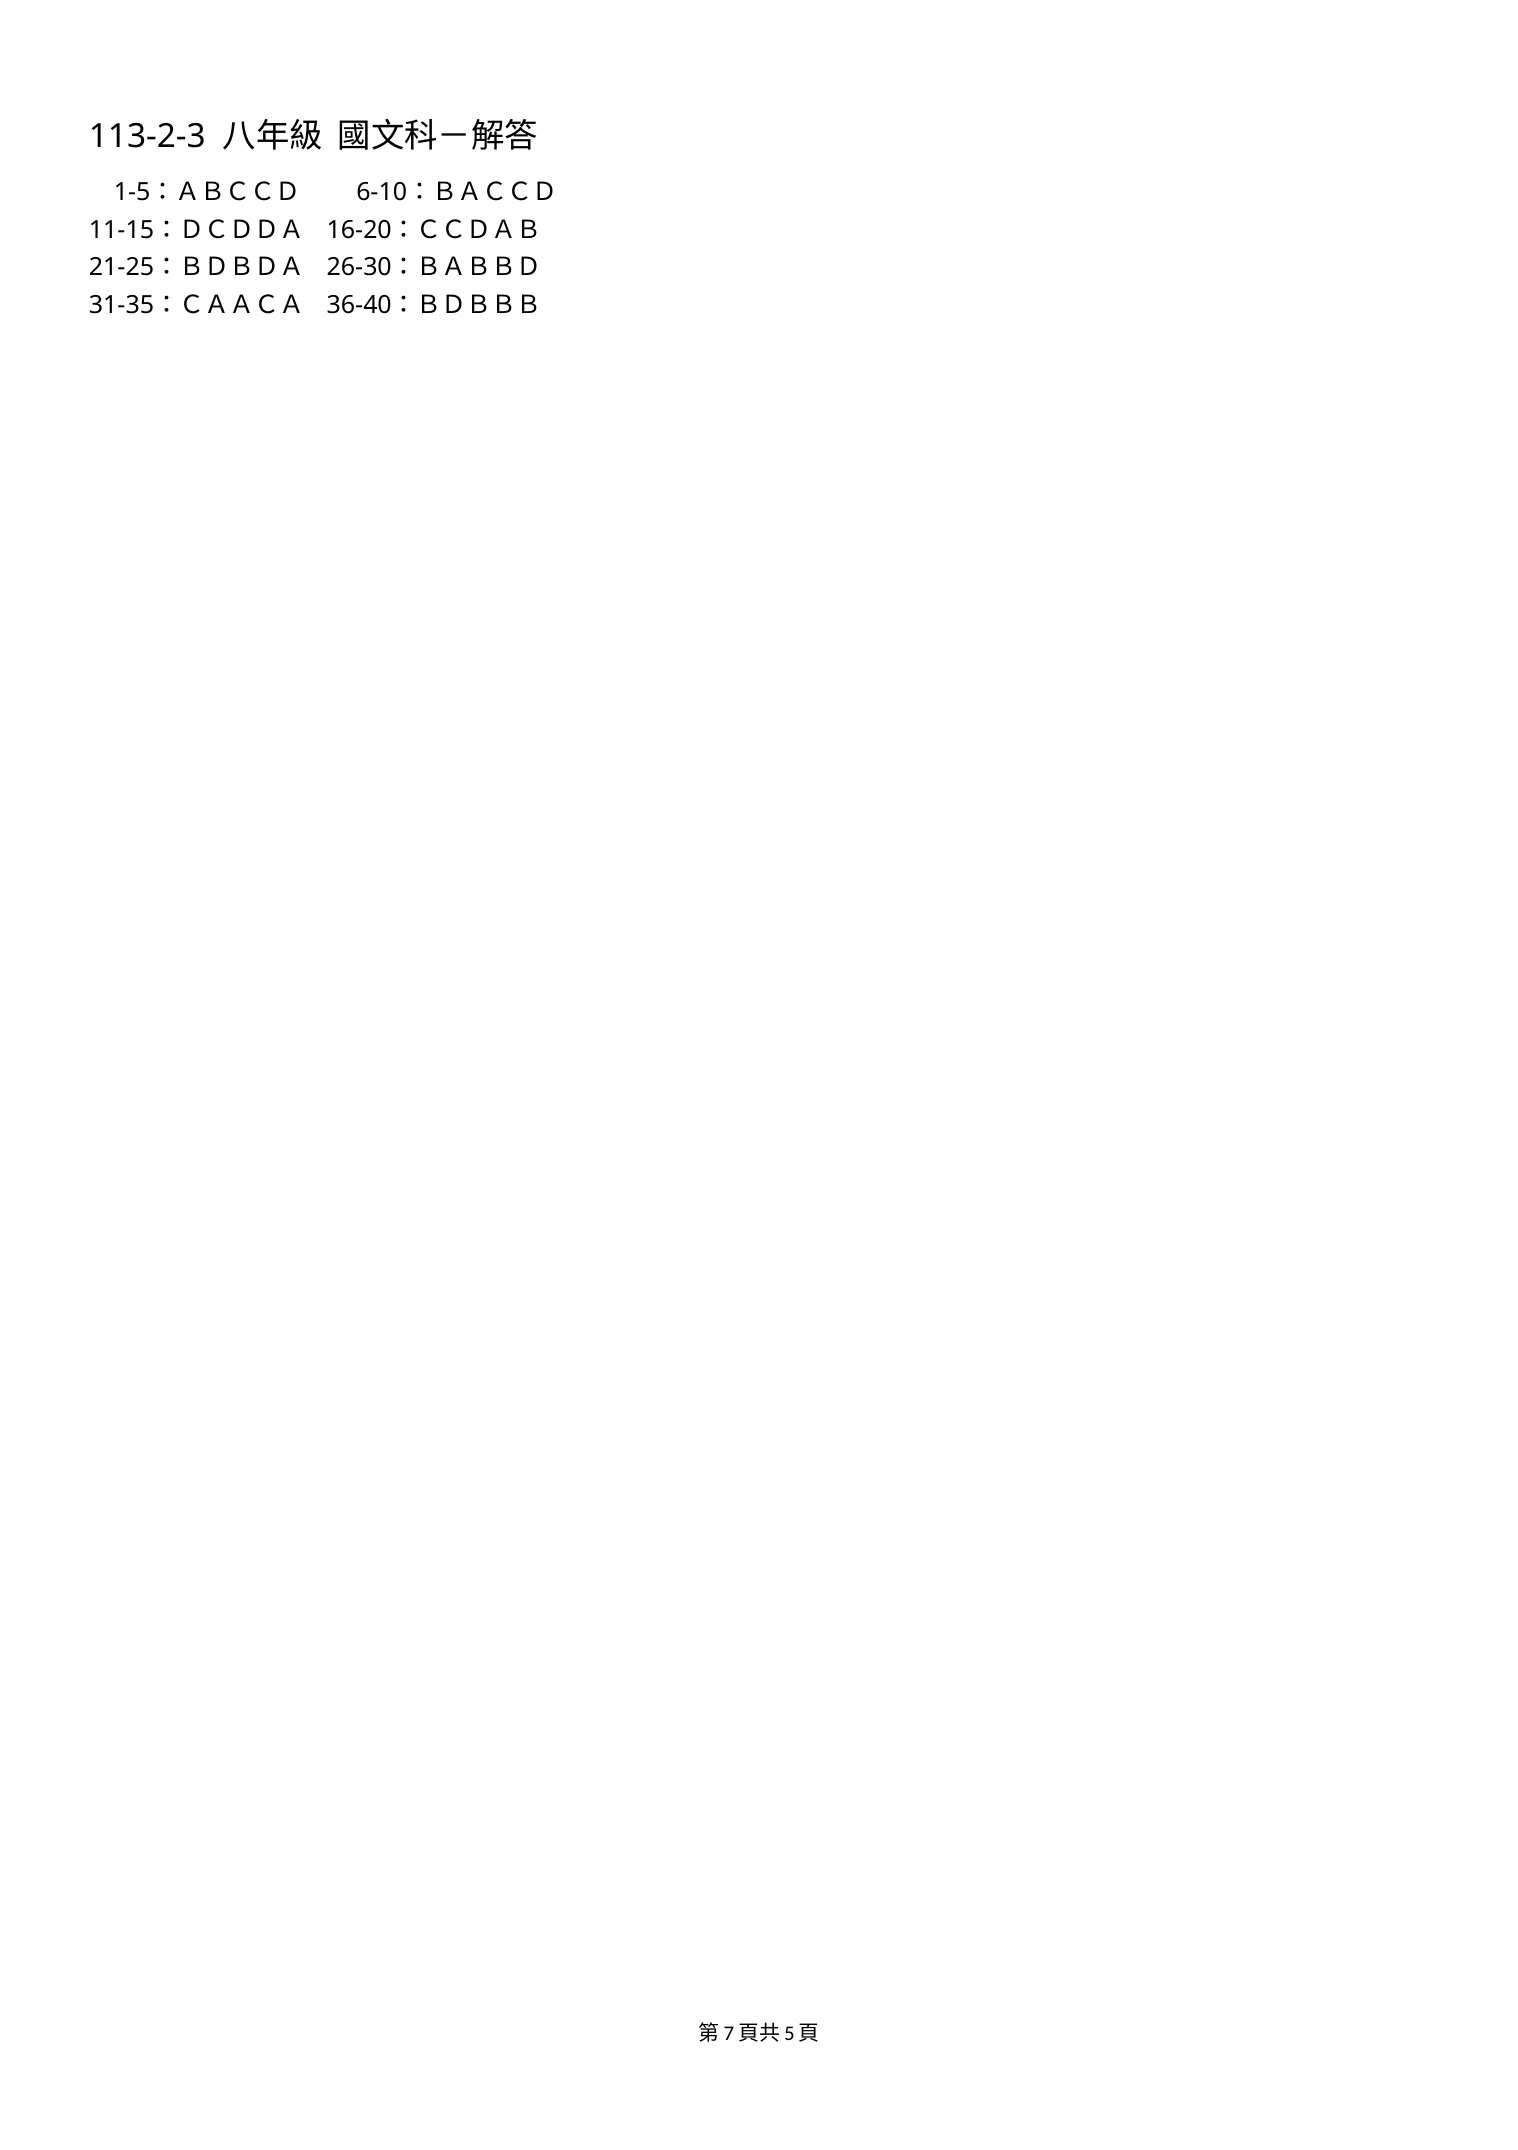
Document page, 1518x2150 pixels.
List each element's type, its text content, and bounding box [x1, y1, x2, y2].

text 31-35：ＣＡＡＣＡ 36-40：ＢＤＢＢＢ [89, 283, 1429, 321]
text 11-15：ＤＣＤＤＡ 16-20：ＣＣＤＡＢ [89, 208, 1429, 246]
text 113-2-3 八年級 國文科－解答 [89, 96, 1429, 171]
text 1-5：ＡＢＣＣＤ 6-10：ＢＡＣＣＤ [89, 171, 1429, 208]
text 21-25：ＢＤＢＤＡ 26-30：ＢＡＢＢＤ [89, 246, 1429, 283]
